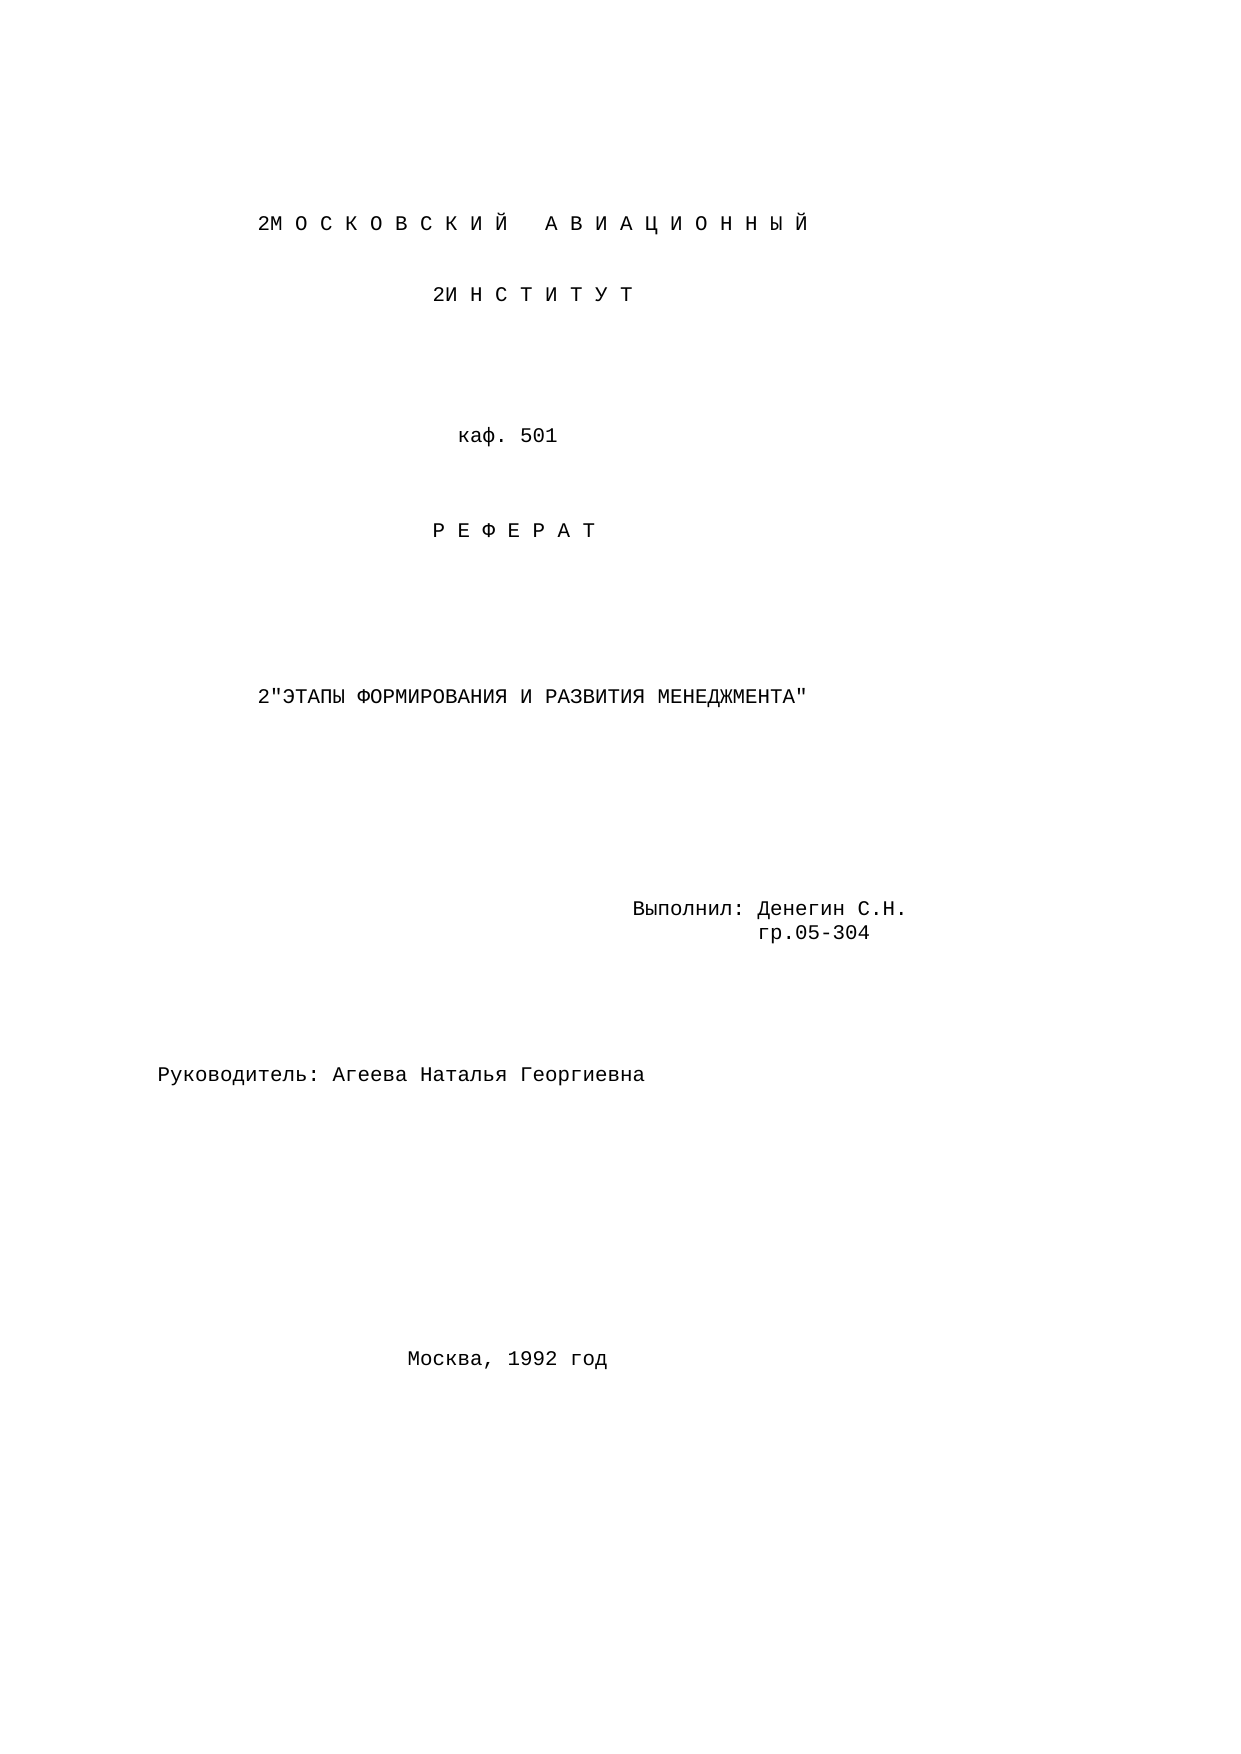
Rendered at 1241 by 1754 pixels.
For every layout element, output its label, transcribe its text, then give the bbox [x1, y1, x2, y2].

text гр.05-304 [120, 922, 1120, 946]
text Р Е Ф Е Р А Т [120, 520, 1120, 544]
text Москва, 1992 год [120, 1348, 1120, 1371]
text 2И Н С Т И Т У Т [120, 284, 1120, 307]
text каф. 501 [120, 426, 1120, 449]
text 2"ЭТАПЫ ФОРМИРОВАНИЯ И РАЗВИТИЯ МЕНЕДЖМЕНТА" [120, 686, 1120, 709]
text Руководитель: Агеева Наталья Георгиевна [120, 1064, 1120, 1088]
text 2М О С К О В С К И Й А В И А Ц И О Н Н Ы Й [120, 213, 1120, 236]
text Выполнил: Денегин С.Н. [120, 898, 1120, 922]
